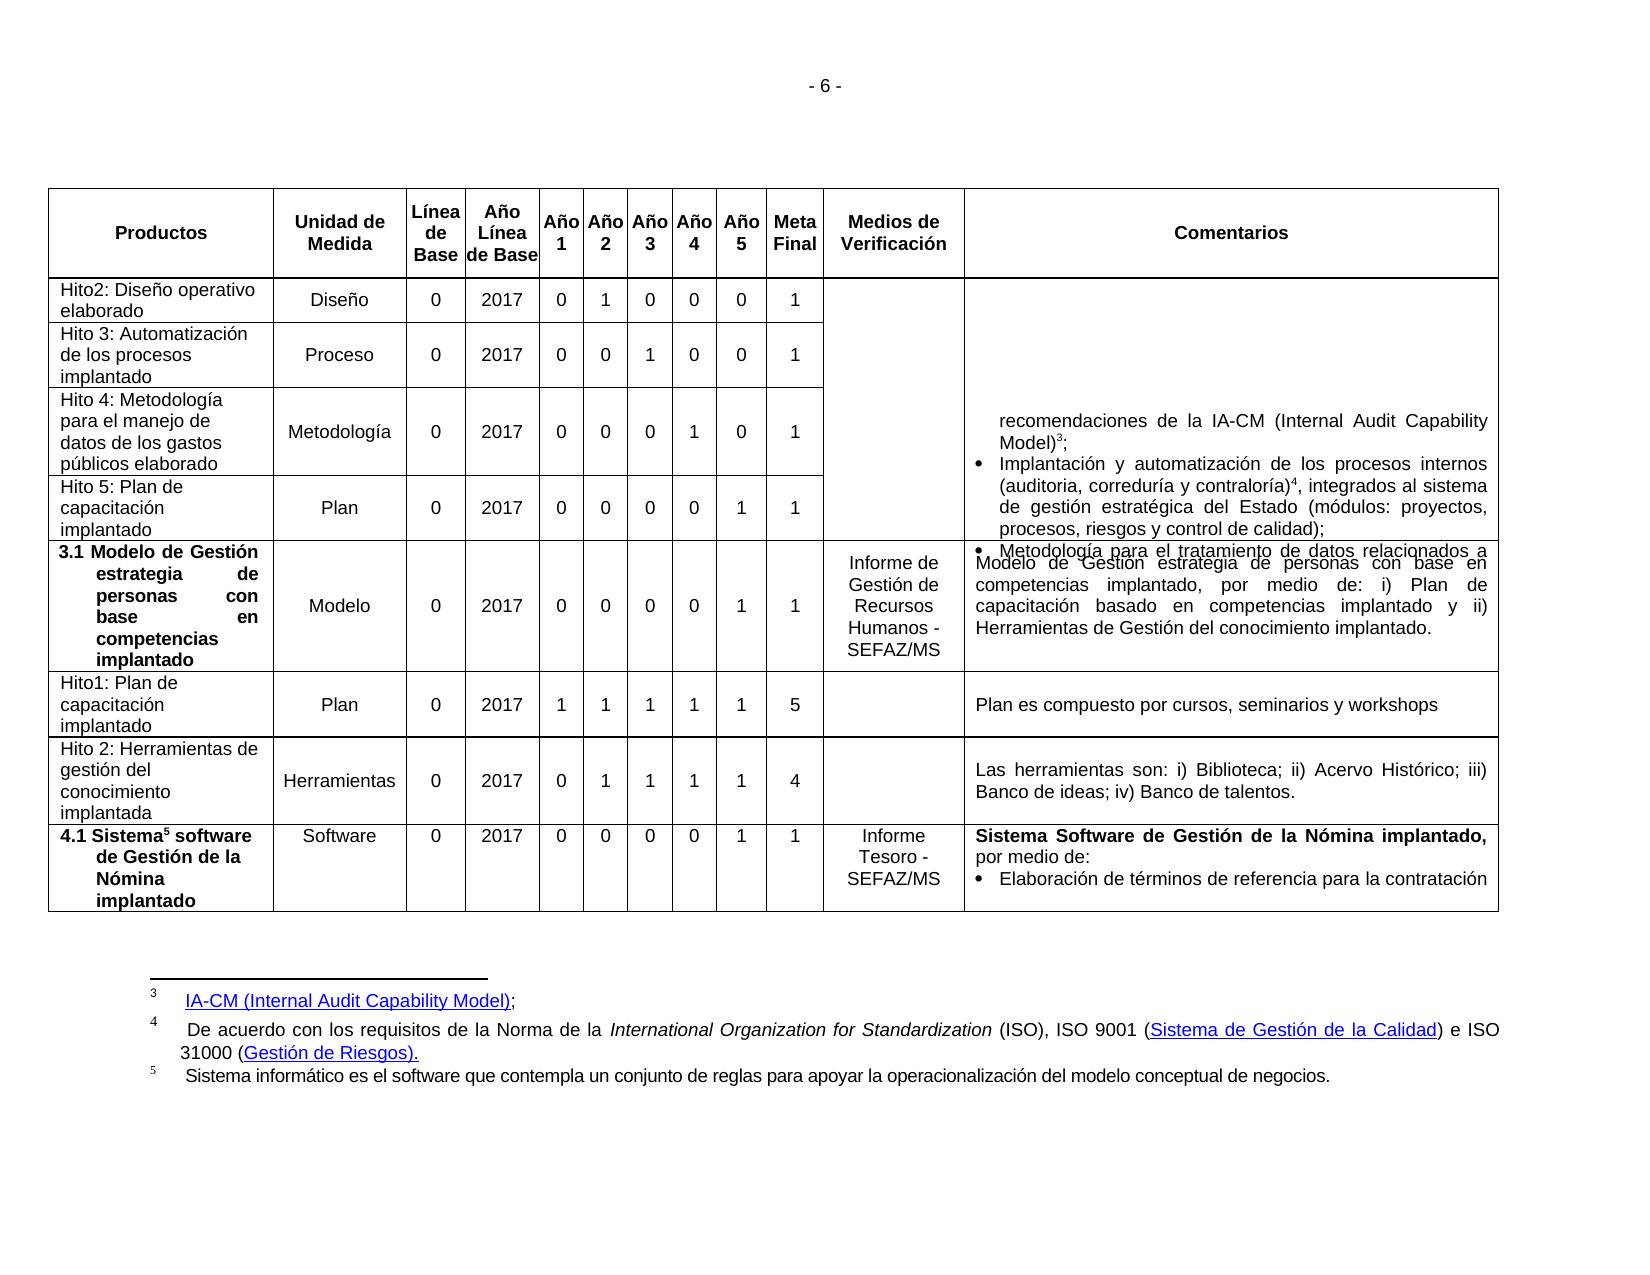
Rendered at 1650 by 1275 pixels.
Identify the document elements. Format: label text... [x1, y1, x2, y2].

table_cell 1 [673, 388, 716, 474]
table_cell 0 [407, 825, 465, 911]
table_cell 0 [717, 388, 766, 474]
table_cell 0 [540, 738, 583, 824]
table_header Año 3 [628, 189, 672, 277]
table_cell 0 [673, 323, 716, 387]
table_cell [824, 738, 964, 824]
table_cell 5 [767, 672, 823, 736]
table_cell 2017 [466, 825, 539, 911]
table_header Meta Final [767, 189, 823, 277]
table_cell 0 [584, 388, 627, 474]
table_cell 1 [673, 672, 716, 736]
table_cell Hito 5: Plan de capacitación implantado [49, 476, 273, 540]
table_cell 0 [407, 279, 465, 322]
table_cell 1 [767, 825, 823, 911]
table_cell 0 [540, 279, 583, 322]
table_cell Informe Tesoro - SEFAZ/MS [824, 825, 964, 911]
table_cell 0 [628, 825, 672, 911]
table_cell 0 [584, 825, 627, 911]
table_header Unidad de Medida [274, 189, 406, 277]
table_header Año 5 [717, 189, 766, 277]
table_cell 1 [628, 323, 672, 387]
table_cell 0 [407, 388, 465, 474]
table_cell 1 [767, 476, 823, 540]
table_cell 1 [540, 672, 583, 736]
table_cell 1 [717, 541, 766, 671]
table_cell Modelo [274, 541, 406, 671]
table_cell 1 [767, 541, 823, 671]
table_cell 0 [540, 476, 583, 540]
table_cell 0 [540, 825, 583, 911]
table_cell 0 [673, 541, 716, 671]
table_cell 1 [717, 825, 766, 911]
table_cell 0 [628, 476, 672, 540]
table_cell 2017 [466, 388, 539, 474]
table_cell 2017 [466, 279, 539, 322]
table_cell Hito2: Diseño operativo elaborado [49, 279, 273, 322]
table_cell 1 [584, 738, 627, 824]
table_cell 0 [673, 476, 716, 540]
table_cell 0 [717, 323, 766, 387]
table_cell Hito 3: Automatización de los procesos implantado [49, 323, 273, 387]
table_cell Software [274, 825, 406, 911]
table_cell 0 [540, 323, 583, 387]
table_header Medios de Verificación [824, 189, 964, 277]
table_cell 0 [407, 541, 465, 671]
table_cell 1 [628, 738, 672, 824]
table_cell 1 [628, 672, 672, 736]
table_cell 0 [628, 388, 672, 474]
table_cell 0 [407, 738, 465, 824]
table_cell 0 [407, 672, 465, 736]
table_cell 0 [673, 825, 716, 911]
table_cell 4 [767, 738, 823, 824]
table_cell 0 [628, 541, 672, 671]
table_cell 1 [717, 476, 766, 540]
table_cell Diseño [274, 279, 406, 322]
table_cell 1 [717, 738, 766, 824]
table_cell 2017 [466, 476, 539, 540]
table_cell 2017 [466, 541, 539, 671]
table_cell Modelo de Gestión estrategia de personas con base en competencias implantado, por medio de: i) Plan de capacitación basado en competencias implantado y ii) Herramientas de Gestión del conocimiento implantado. [965, 541, 1498, 671]
table_cell 4.1 Sistema software de Gestión de la Nómina implantado [49, 825, 273, 911]
table_cell 0 [584, 541, 627, 671]
table_cell 1 [767, 388, 823, 474]
table_cell Informe de Gestión de Recursos Humanos - SEFAZ/MS [824, 541, 964, 671]
table_cell Herramientas [274, 738, 406, 824]
table_cell 0 [407, 323, 465, 387]
table_cell 0 [540, 388, 583, 474]
table_cell 0 [407, 476, 465, 540]
table_header Año 4 [673, 189, 716, 277]
table_cell 3.1 Modelo de Gestión estrategia de personas con base en competencias implantado [49, 541, 273, 671]
table_cell 2017 [466, 672, 539, 736]
table_header Año 1 [540, 189, 583, 277]
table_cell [965, 825, 1498, 911]
table_header Año 2 [584, 189, 627, 277]
table_cell Metodología [274, 388, 406, 474]
table_cell Plan es compuesto por cursos, seminarios y workshops [965, 672, 1498, 736]
table_cell 0 [584, 476, 627, 540]
table_cell Plan [274, 476, 406, 540]
table_cell 0 [540, 541, 583, 671]
table_cell 0 [628, 279, 672, 322]
table_cell 1 [673, 738, 716, 824]
table_cell 1 [717, 672, 766, 736]
table_cell 2017 [466, 323, 539, 387]
table_cell 2017 [466, 738, 539, 824]
table_cell 0 [584, 323, 627, 387]
table_header Productos [49, 189, 273, 277]
table_header Línea de Base [407, 189, 465, 277]
table_cell 0 [717, 279, 766, 322]
table_cell 1 [767, 323, 823, 387]
table_header Comentarios [965, 189, 1498, 277]
table_cell Proceso [274, 323, 406, 387]
table_cell Hito 4: Metodología para el manejo de datos de los gastos públicos elaborado [49, 388, 273, 474]
table_cell 1 [767, 279, 823, 322]
table_cell Hito 2: Herramientas de gestión del conocimiento implantada [49, 738, 273, 824]
table_cell 1 [584, 279, 627, 322]
table_cell [824, 672, 964, 736]
table_cell 1 [584, 672, 627, 736]
table_cell Plan [274, 672, 406, 736]
table_cell Hito1: Plan de capacitación implantado [49, 672, 273, 736]
table_header Año Línea de Base [466, 189, 539, 277]
table_cell 0 [673, 279, 716, 322]
table_cell Las herramientas son: i) Biblioteca; ii) Acervo Histórico; iii) Banco de ideas; iv) Banco de talentos. [965, 738, 1498, 824]
